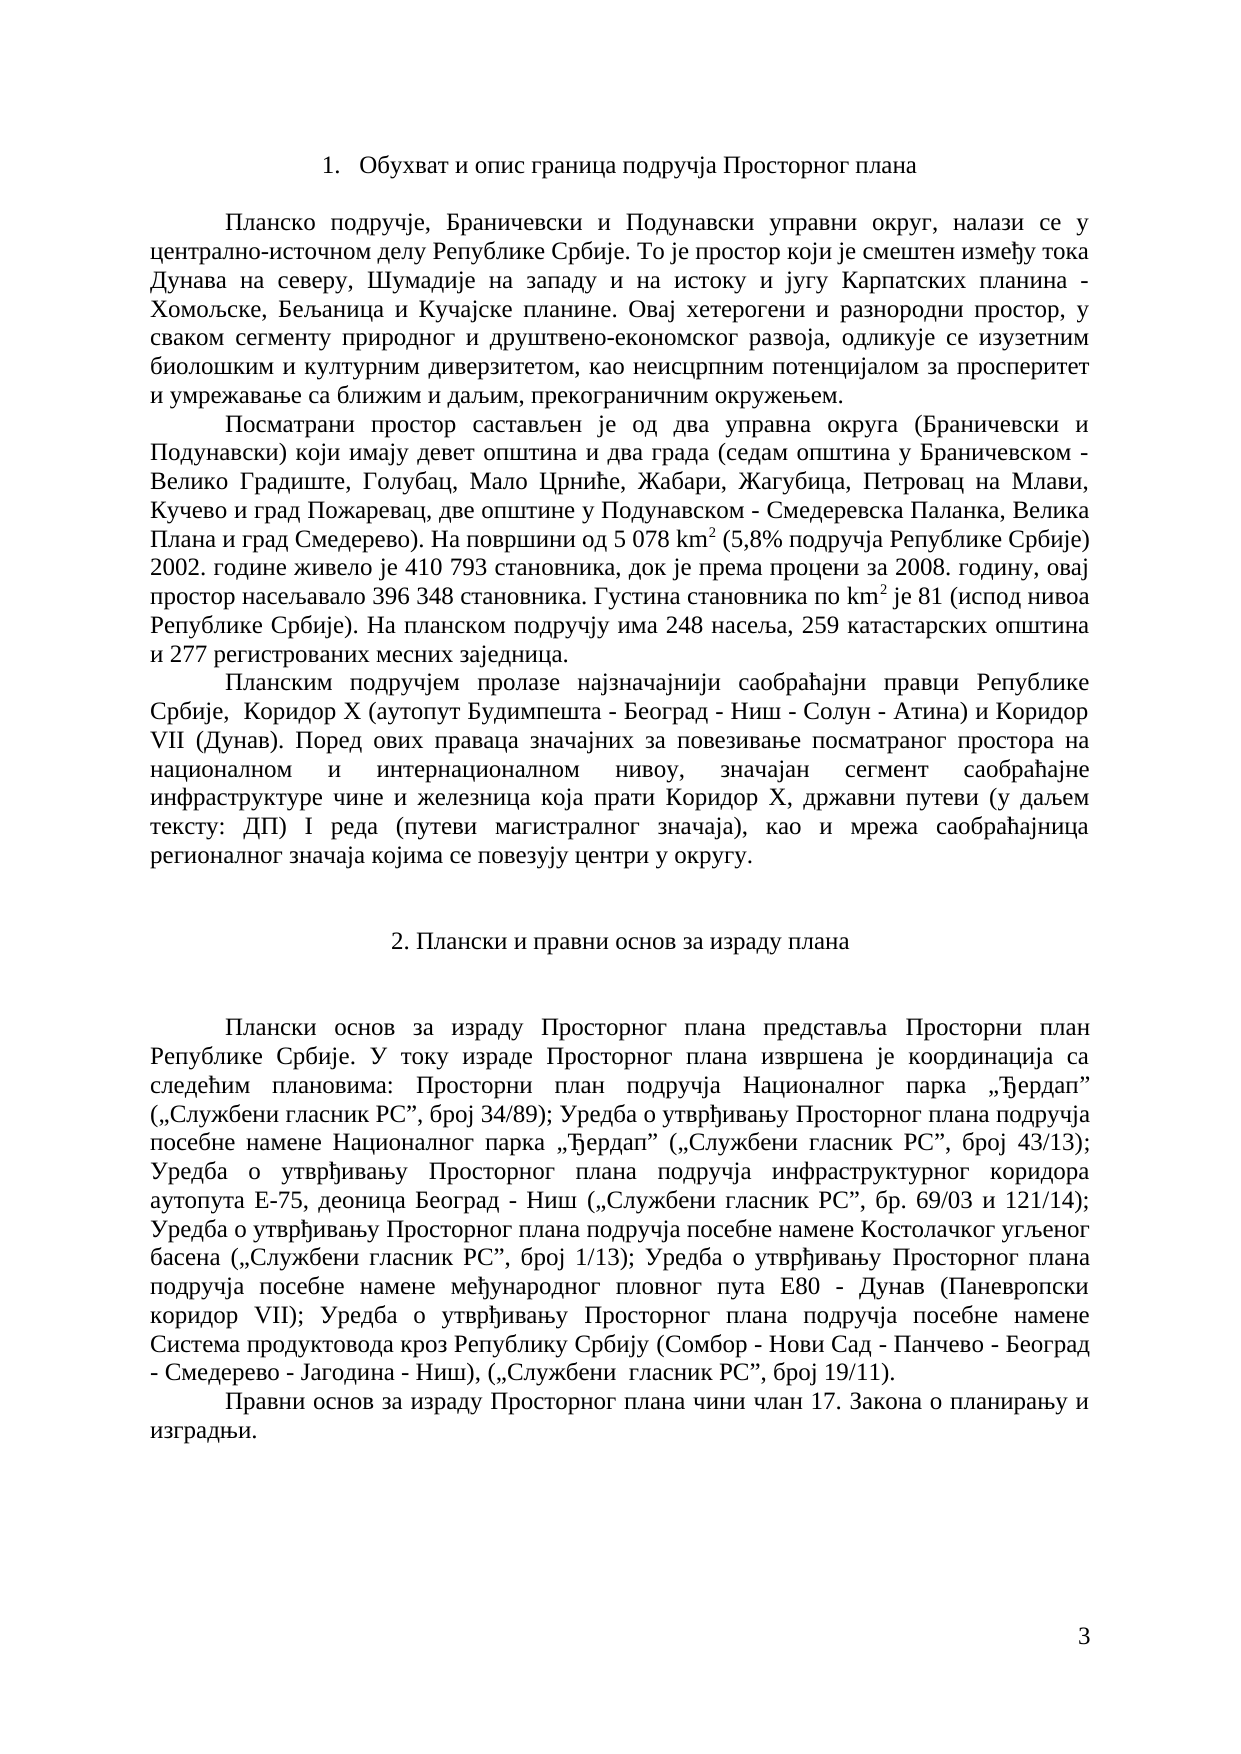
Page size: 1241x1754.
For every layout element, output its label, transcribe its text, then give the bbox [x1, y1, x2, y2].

text Посматрани простор састављен је од два управна округа (Браничевски и Подунавски) који имају девет општина и два града (седам општина у Браничевском - Велико Градиште, Голубац, Мало Црниће, Жабари, Жагубица, Петровац на Млави, Кучево и град Пожаревац, две општине у Подунавском - Смедеревска Паланка, Велика Плана и град Смедерево). На површини од 5 078 km2 (5,8% подручја Републике Србије) 2002. године живело је 410 793 становника, док је према процени за 2008. годину, овај простор насељавало 396 348 становника. Густина становника по km2 је 81 (испод нивоа Републике Србије). На планском подручју има 248 насеља, 259 катастарских општина и 277 регистрованих месних заједница. [150, 409, 1090, 667]
list Обухват и опис граница подручја Просторног плана [148, 150, 1090, 179]
text Планским подручјем пролазе најзначајнији саобраћајни правци Републике Србије, Коридор Х (аутопут Будимпешта - Београд - Ниш - Солун - Атина) и Коридор VII (Дунав). Поред ових праваца значајних за повезивање посматраног простора на националном и интернационалном нивоу, значајан сегмент саобраћајне инфраструктуре чине и железница која прати Коридор Х, државни путеви (у даљем тексту: ДП) I реда (путеви магистралног значаја), као и мрежа саобраћајница регионалног значаја којима се повезују центри у округу. [150, 667, 1090, 869]
text Планско подручје, Браничевски и Подунавски управни округ, налази се у централно-источном делу Републике Србије. То је простор који је смештен између тока Дунава на северу, Шумадије на западу и на истоку и југу Карпатских планина - Хомољске, Бељаница и Кучајске планине. Овај хетерогени и разнородни простор, у сваком сегменту природног и друштвено-економског развоја, одликује се изузетним биолошким и културним диверзитетом, као неисцрпним потенцијалом за просперитет и умрежавање са ближим и даљим, прекограничним окружењем. [150, 207, 1090, 409]
text Правни основ за израду Просторног плана чини члан 17. Закона о планирању и изградњи. [150, 1386, 1090, 1444]
text Плански основ за израду Просторног плана представља Просторни план Републике Србије. У току израде Просторног плана извршена је координација са следећим плановима: Просторни план подручја Националног парка „Ђердап” („Службени гласник РС”, број 34/89); Уредба о утврђивању Просторног плана подручја посебне намене Националног парка „Ђердап” („Службени гласник РС”, број 43/13); Уредба о утврђивању Просторног плана подручја инфраструктурног коридора аутопута Е-75, деоница Београд - Ниш („Службени гласник РС”, бр. 69/03 и 121/14); Уредба о утврђивању Просторног плана подручја посебне намене Костолачког угљеног басена („Службени гласник РС”, број 1/13); Уредба о утврђивању Просторног плана подручја посебне намене међународног пловног пута Е80 - Дунав (Паневропски коридор VII); Уредба о утврђивању Просторног плана подручја посебне намене Система продуктовода кроз Републику Србију (Сомбор - Нови Сад - Панчево - Београд - Смедерево - Јагодина - Ниш), („Службени гласник РС”, број 19/11). [150, 1012, 1090, 1386]
text 2. Плански и правни основ за израду плана [150, 926, 1090, 955]
